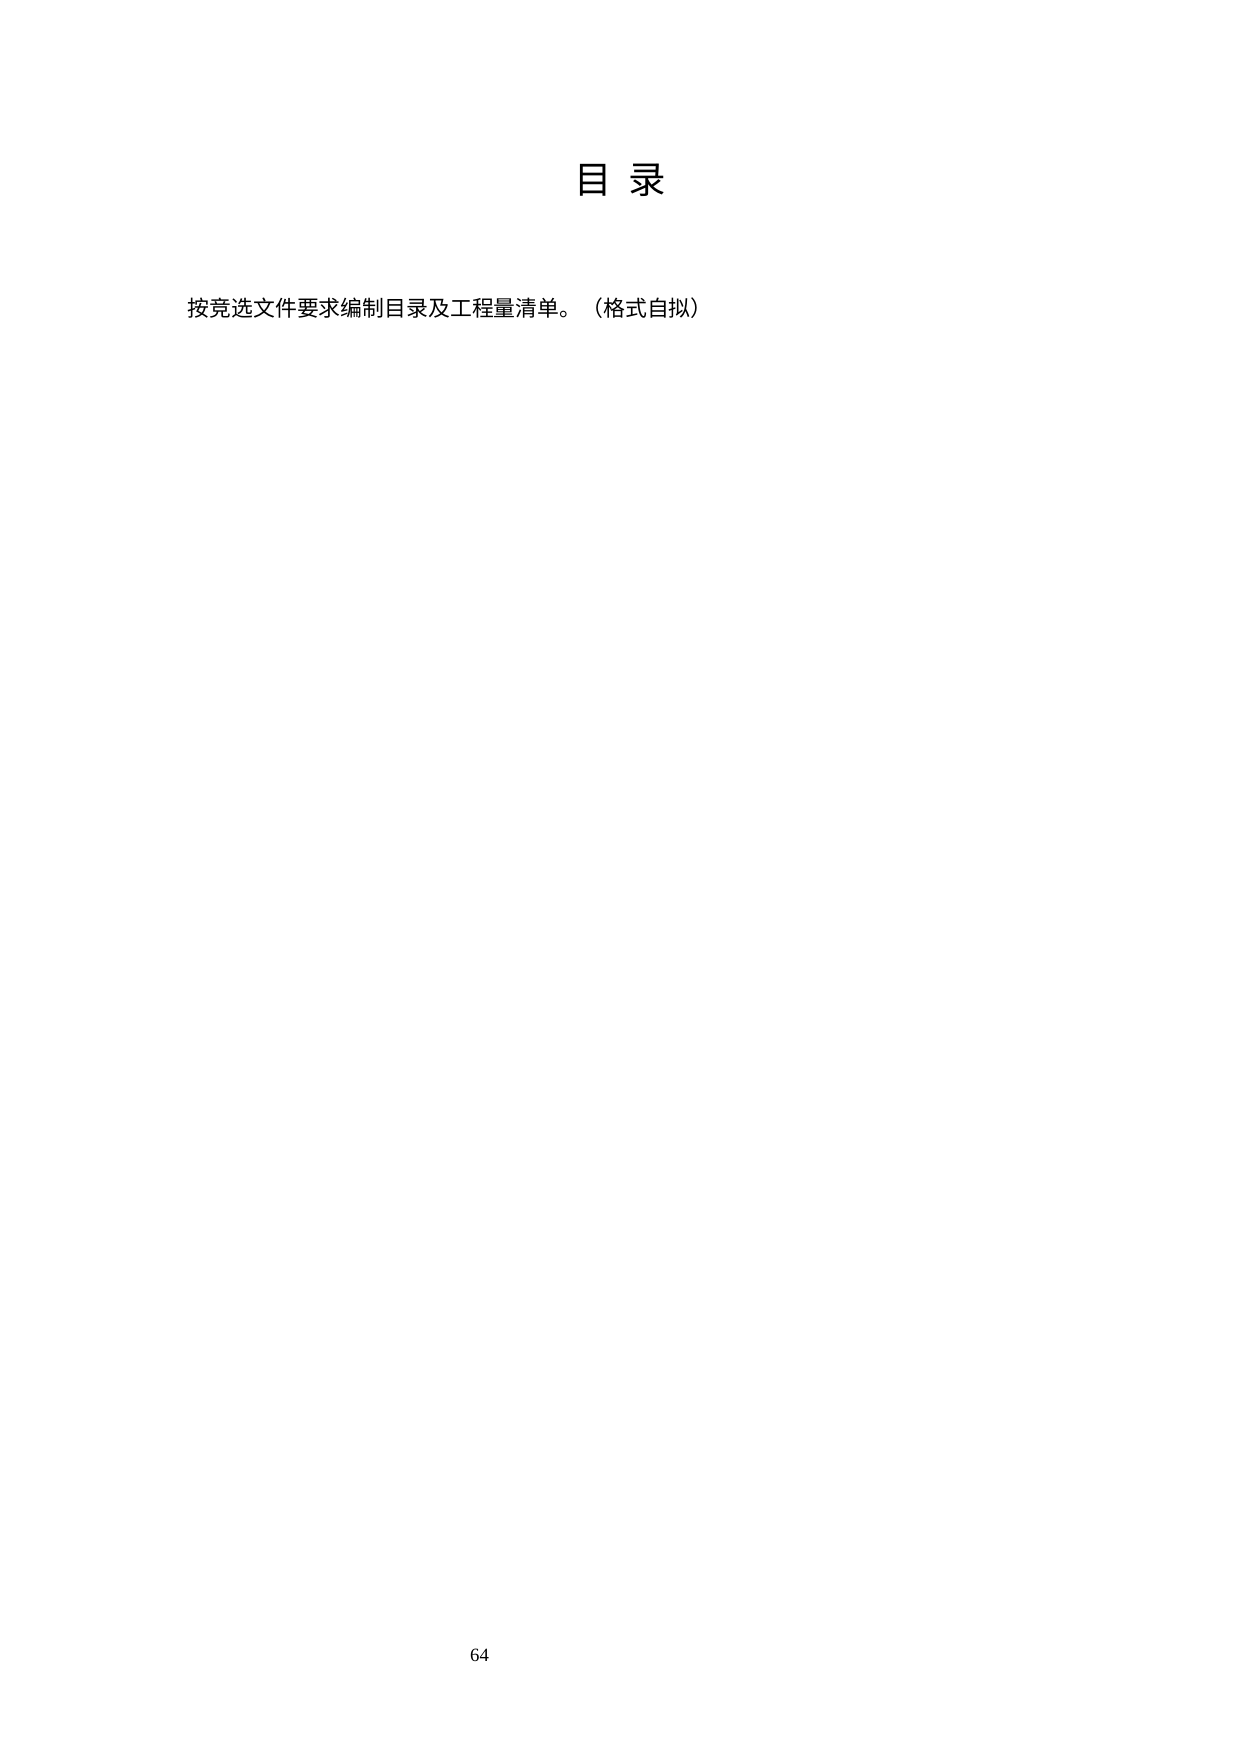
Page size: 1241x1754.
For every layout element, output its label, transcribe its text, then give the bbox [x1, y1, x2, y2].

text 按竞选文件要求编制目录及工程量清单。（格式自拟） [187, 291, 1053, 322]
text 目 录 [187, 150, 1053, 204]
